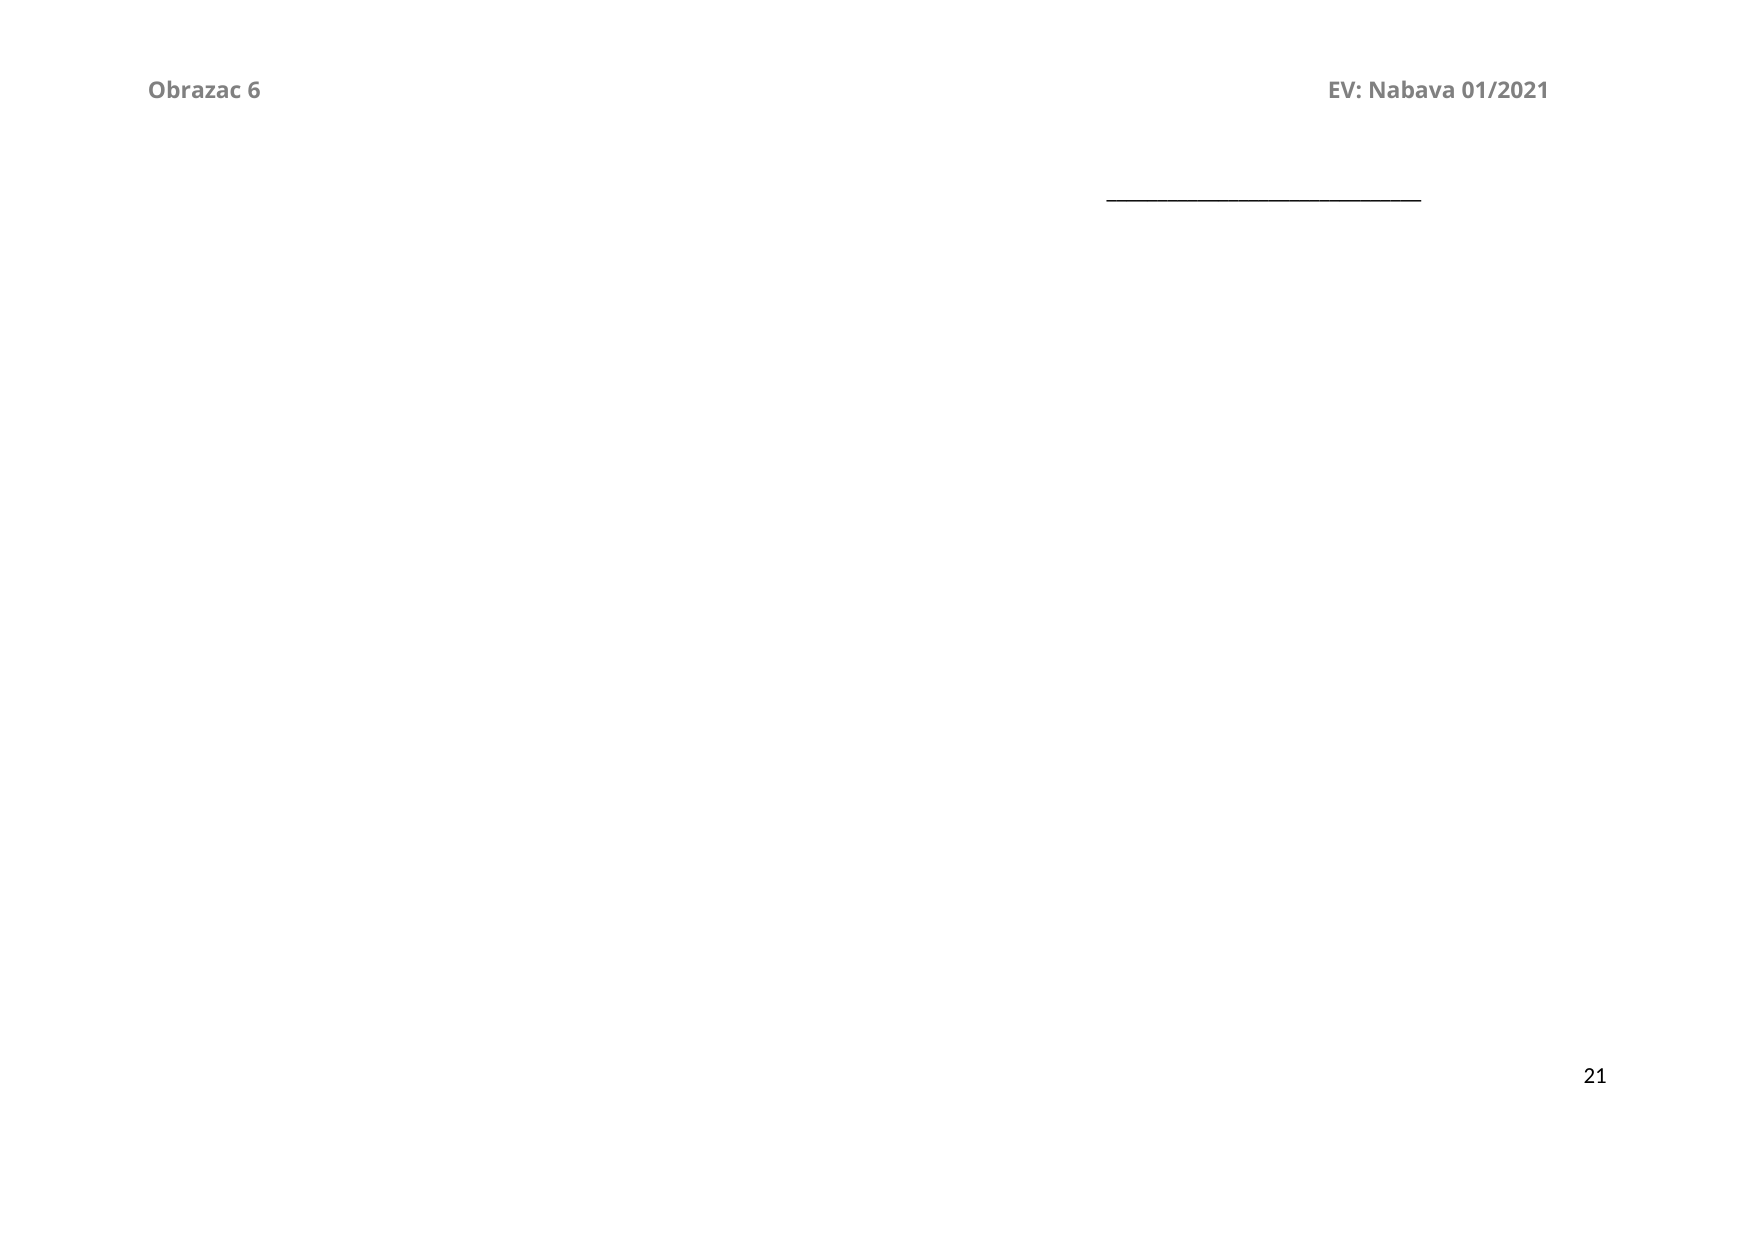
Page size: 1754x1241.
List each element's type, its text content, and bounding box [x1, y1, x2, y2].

text _______________________________ [221, 174, 1606, 205]
